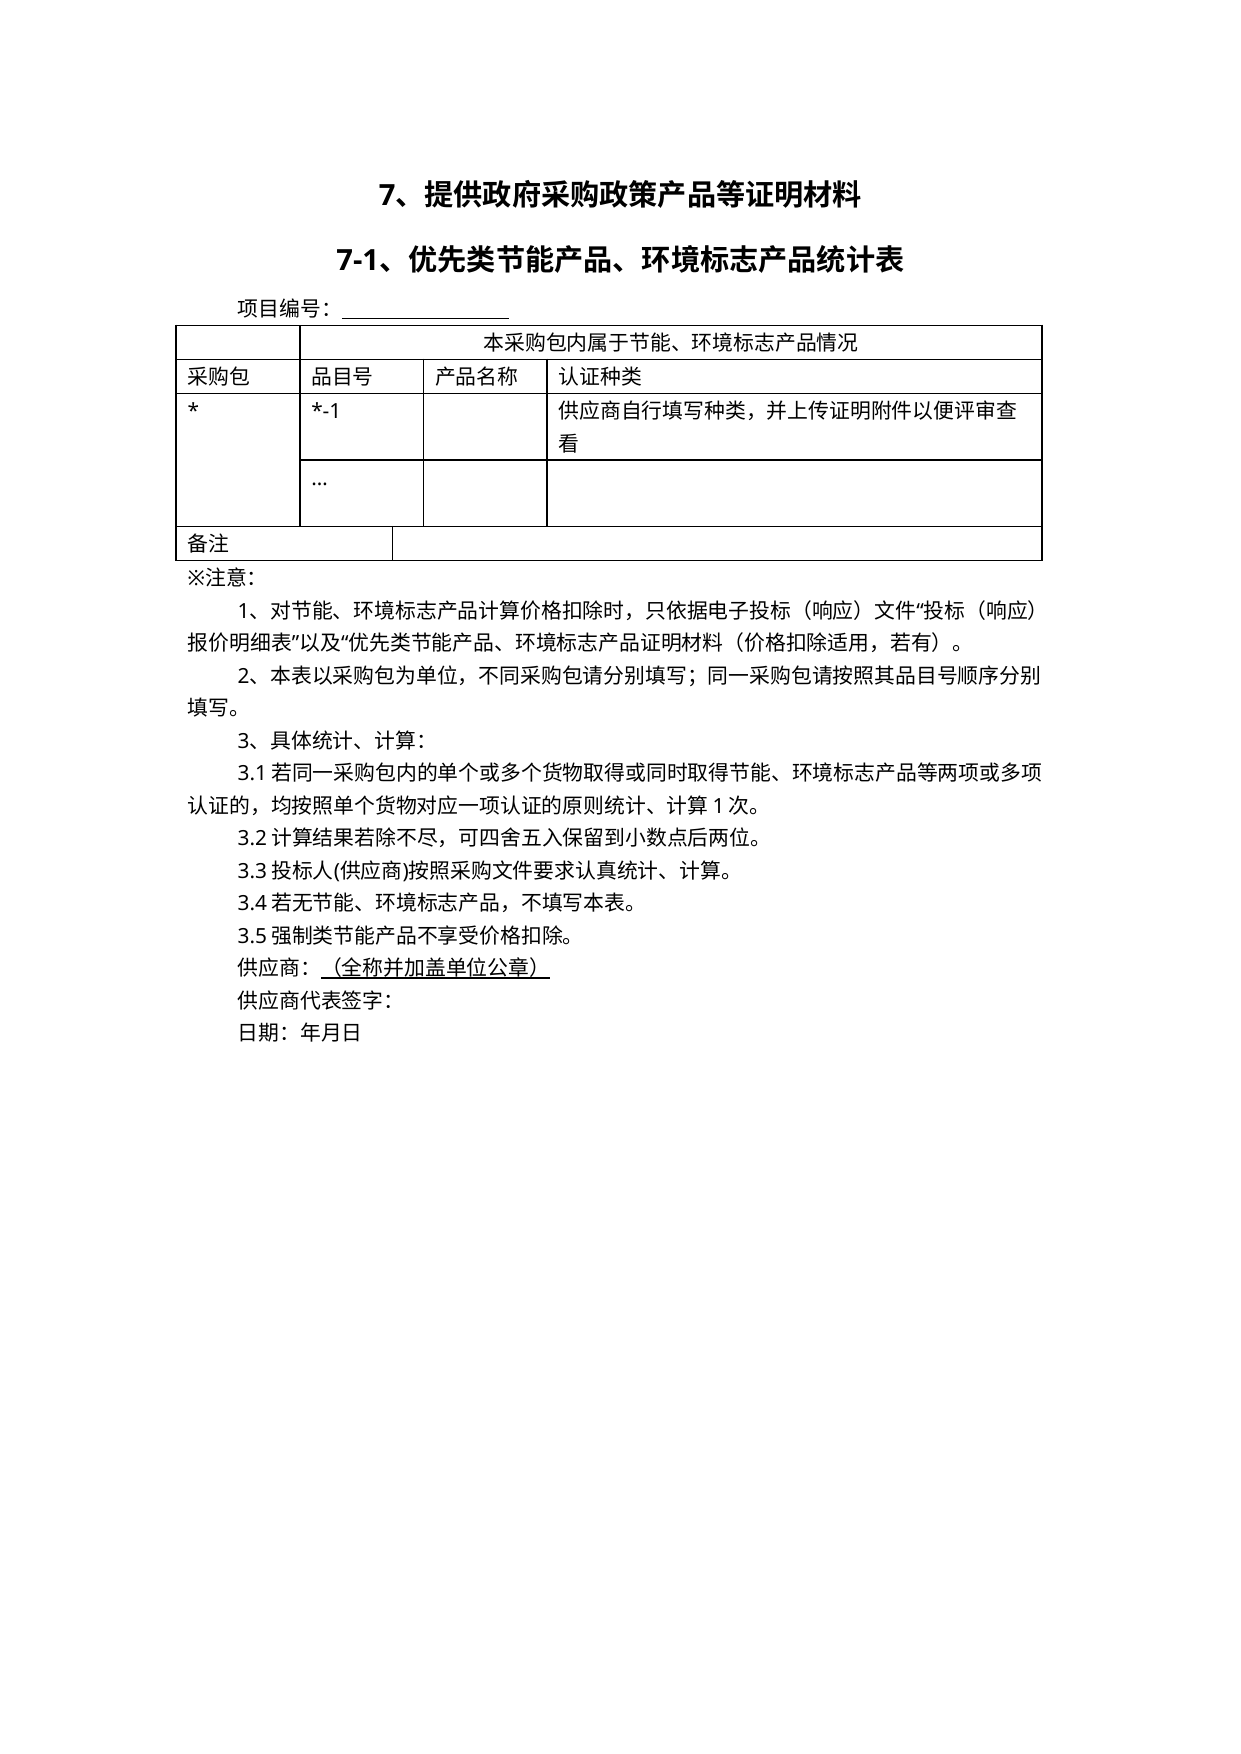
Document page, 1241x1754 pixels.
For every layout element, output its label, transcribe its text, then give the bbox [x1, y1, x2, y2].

table_cell * [177, 394, 299, 526]
text 3.3投标人(供应商)按照采购文件要求认真统计、计算。 [187, 854, 1053, 886]
table_cell [424, 394, 546, 459]
table_cell [424, 461, 546, 526]
table_cell 品目号 [301, 360, 423, 393]
table_cell [393, 527, 1041, 560]
table_cell 采购包 [177, 360, 299, 393]
table_cell 备注 [177, 527, 392, 560]
text ※注意： [187, 561, 1053, 594]
text 2、本表以采购包为单位，不同采购包请分别填写；同一采购包请按照其品目号顺序分别填写。 [187, 659, 1053, 724]
table_cell *-1 [301, 394, 423, 459]
table_header 本采购包内属于节能、环境标志产品情况 [301, 326, 1041, 358]
text 3.1若同一采购包内的单个或多个货物取得或同时取得节能、环境标志产品等两项或多项认证的，均按照单个货物对应一项认证的原则统计、计算1次。 [187, 756, 1053, 821]
text 3.2计算结果若除不尽，可四舍五入保留到小数点后两位。 [187, 821, 1053, 854]
table_cell … [301, 461, 423, 526]
text 供应商：（全称并加盖单位公章） [187, 951, 1053, 984]
text 日期：年月日 [187, 1016, 1053, 1114]
table_cell 供应商自行填写种类，并上传证明附件以便评审查看 [548, 394, 1041, 459]
table_cell 认证种类 [548, 360, 1041, 393]
table_cell 产品名称 [424, 360, 546, 393]
text 7-1、优先类节能产品、环境标志产品统计表 [187, 227, 1053, 292]
table_header [177, 326, 299, 358]
text 3.5强制类节能产品不享受价格扣除。 [187, 919, 1053, 951]
text 1、对节能、环境标志产品计算价格扣除时，只依据电子投标（响应）文件“投标（响应）报价明细表”以及“优先类节能产品、环境标志产品证明材料（价格扣除适用，若有）。 [187, 594, 1053, 659]
text 3.4若无节能、环境标志产品，不填写本表。 [187, 886, 1053, 919]
text 3、具体统计、计算： [187, 724, 1053, 756]
text 项目编号： [187, 292, 1053, 324]
text 供应商代表签字： [187, 984, 1053, 1016]
text 7、提供政府采购政策产品等证明材料 [187, 162, 1053, 227]
table_cell [548, 461, 1041, 526]
